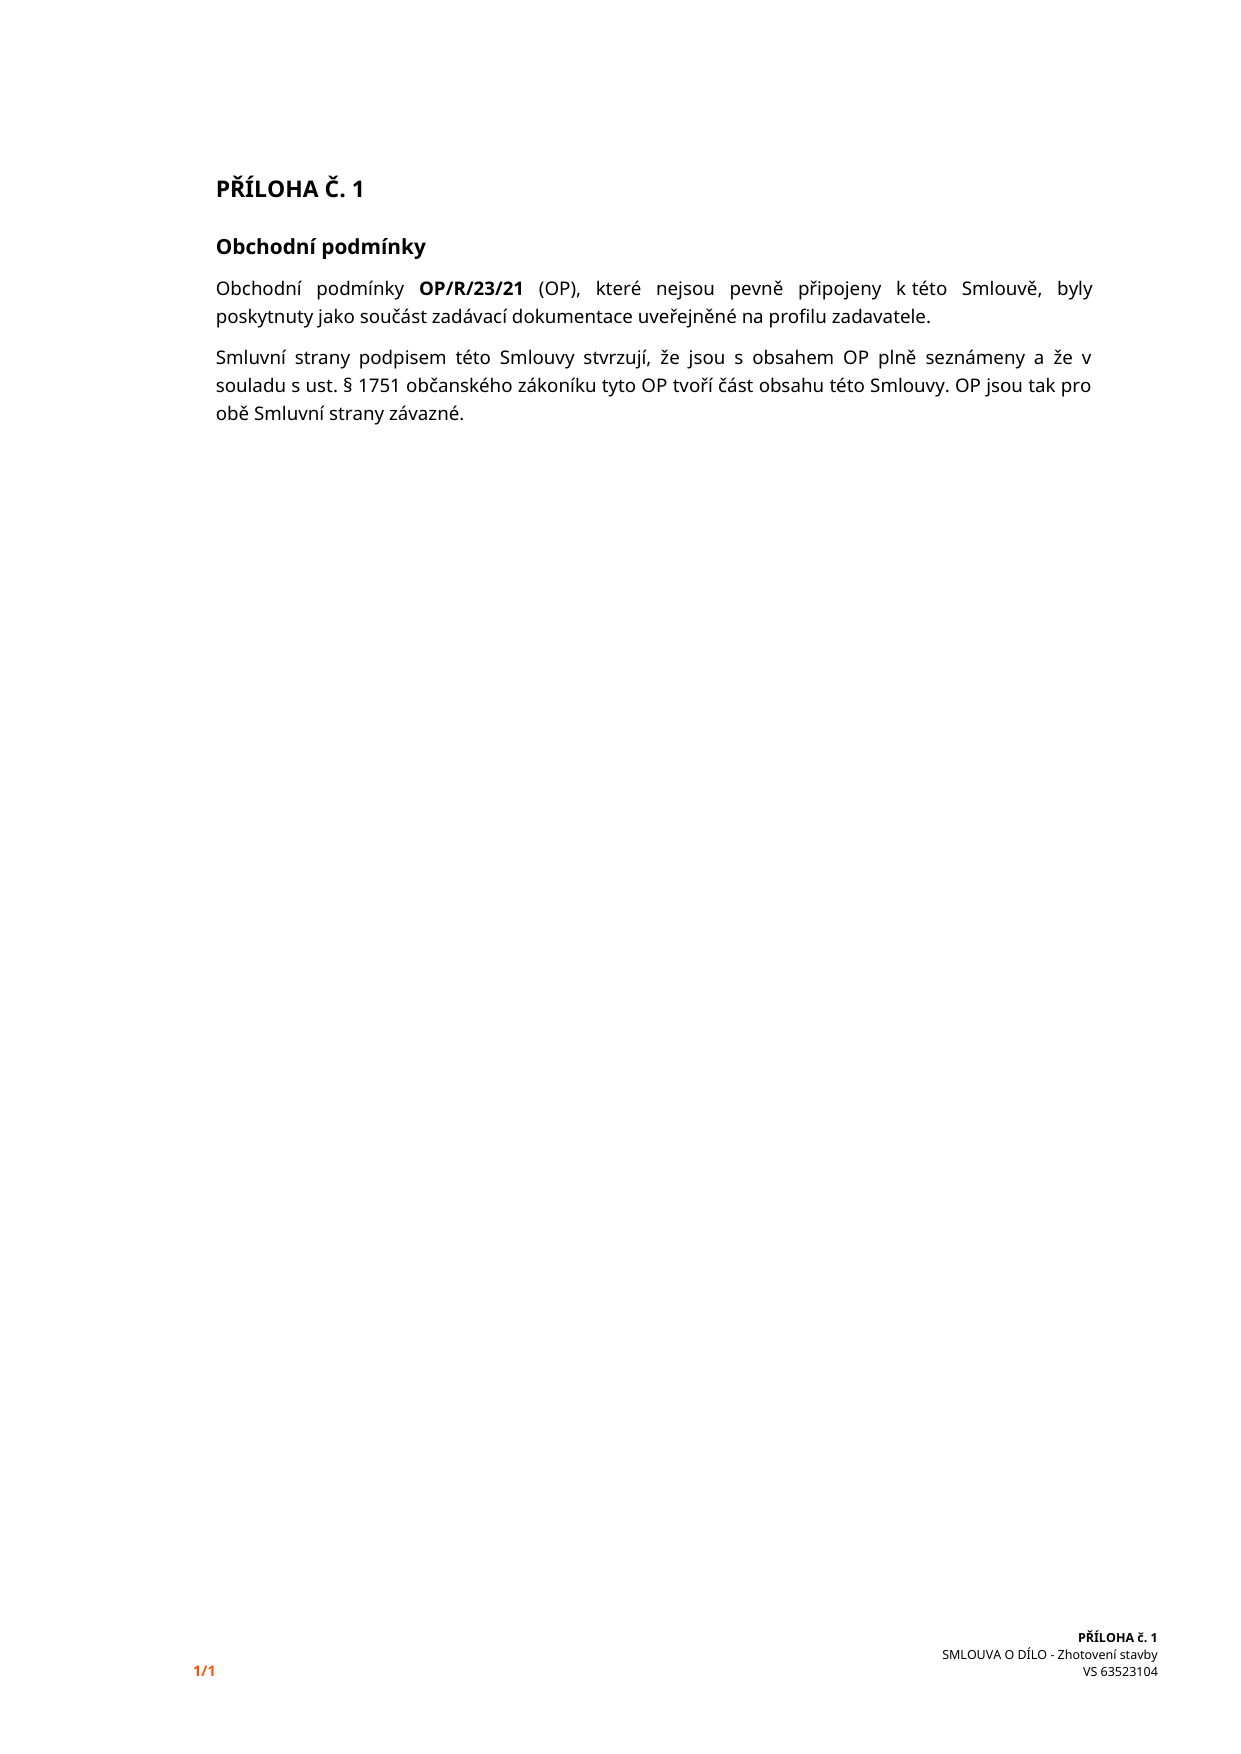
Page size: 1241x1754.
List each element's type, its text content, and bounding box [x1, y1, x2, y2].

text Smluvní strany podpisem této Smlouvy stvrzují, že jsou s obsahem OP plně seznámeny a že v souladu s ust. § 1751 občanského zákoníku tyto OP tvoří část obsahu této Smlouvy. OP jsou tak pro obě Smluvní strany závazné. [216, 344, 1093, 426]
text Obchodní podmínky [216, 232, 1093, 260]
text Příloha č. 1 [216, 172, 1093, 204]
text Obchodní podmínky OP/R/23/21 (OP), které nejsou pevně připojeny k této Smlouvě, byly poskytnuty jako součást zadávací dokumentace uveřejněné na profilu zadavatele. [216, 276, 1093, 329]
